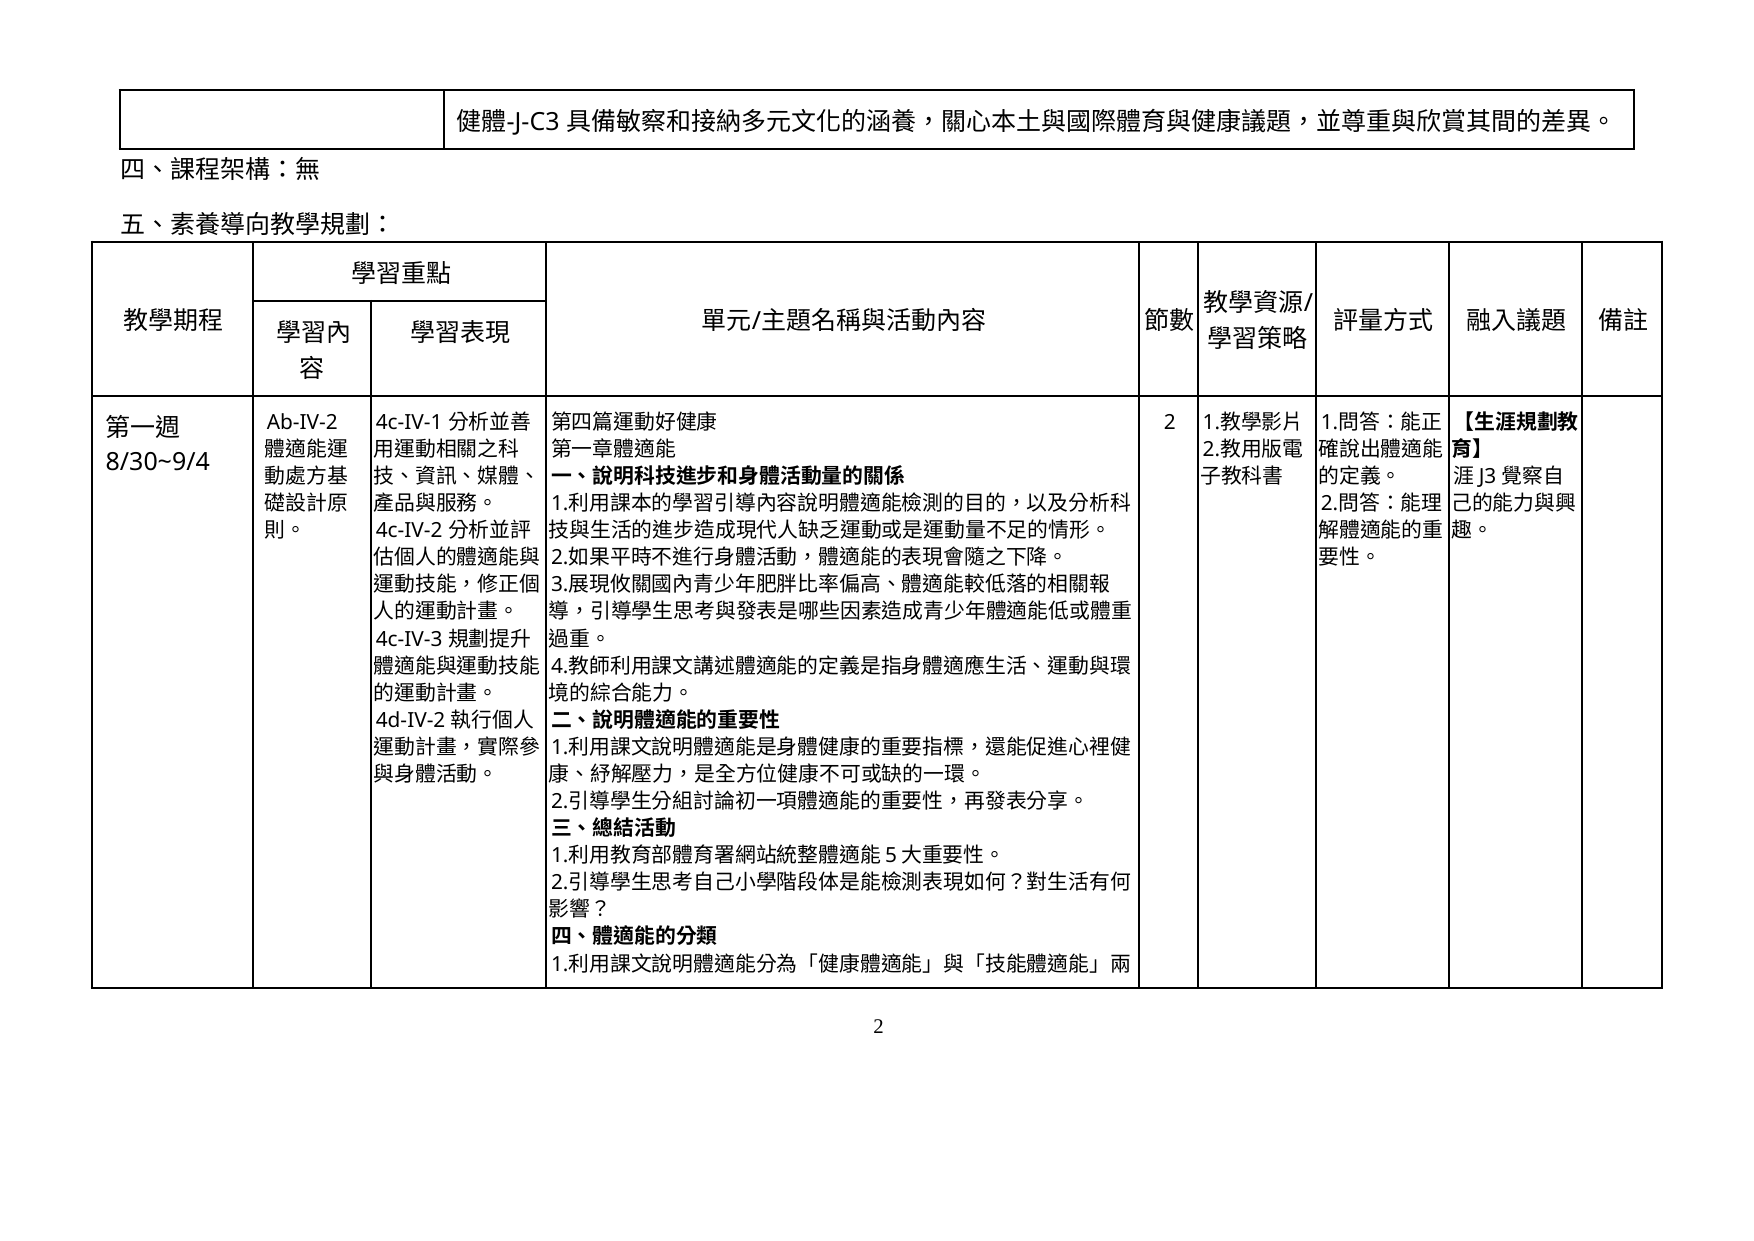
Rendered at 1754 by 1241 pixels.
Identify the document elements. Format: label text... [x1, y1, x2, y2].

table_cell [1317, 397, 1448, 987]
table_header 教學資源/學習策略 [1199, 243, 1315, 395]
table_header 備註 [1583, 243, 1661, 395]
text 四、課程架構：無 [118, 150, 1636, 186]
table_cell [1450, 397, 1581, 987]
table_header 教學期程 [93, 243, 252, 395]
table_cell 1.教學影片 2.教用版電子教科書 [1199, 397, 1315, 987]
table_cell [372, 397, 545, 987]
table_header 學習重點 [254, 243, 545, 300]
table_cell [121, 91, 443, 148]
table_cell [1583, 397, 1661, 987]
table_cell 第一週 8/30~9/4 [93, 397, 252, 987]
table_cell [254, 397, 370, 987]
table_header 節數 [1140, 243, 1197, 395]
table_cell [445, 91, 1633, 148]
table_cell 學習表現 [372, 302, 545, 395]
table_header 單元/主題名稱與活動內容 [547, 243, 1138, 395]
table_cell 2 [1140, 397, 1197, 987]
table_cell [547, 397, 1138, 987]
table_header 融入議題 [1450, 243, 1581, 395]
text 五、素養導向教學規劃： [118, 204, 1636, 241]
table_header 評量方式 [1317, 243, 1448, 395]
table_cell 學習內容 [254, 302, 370, 395]
